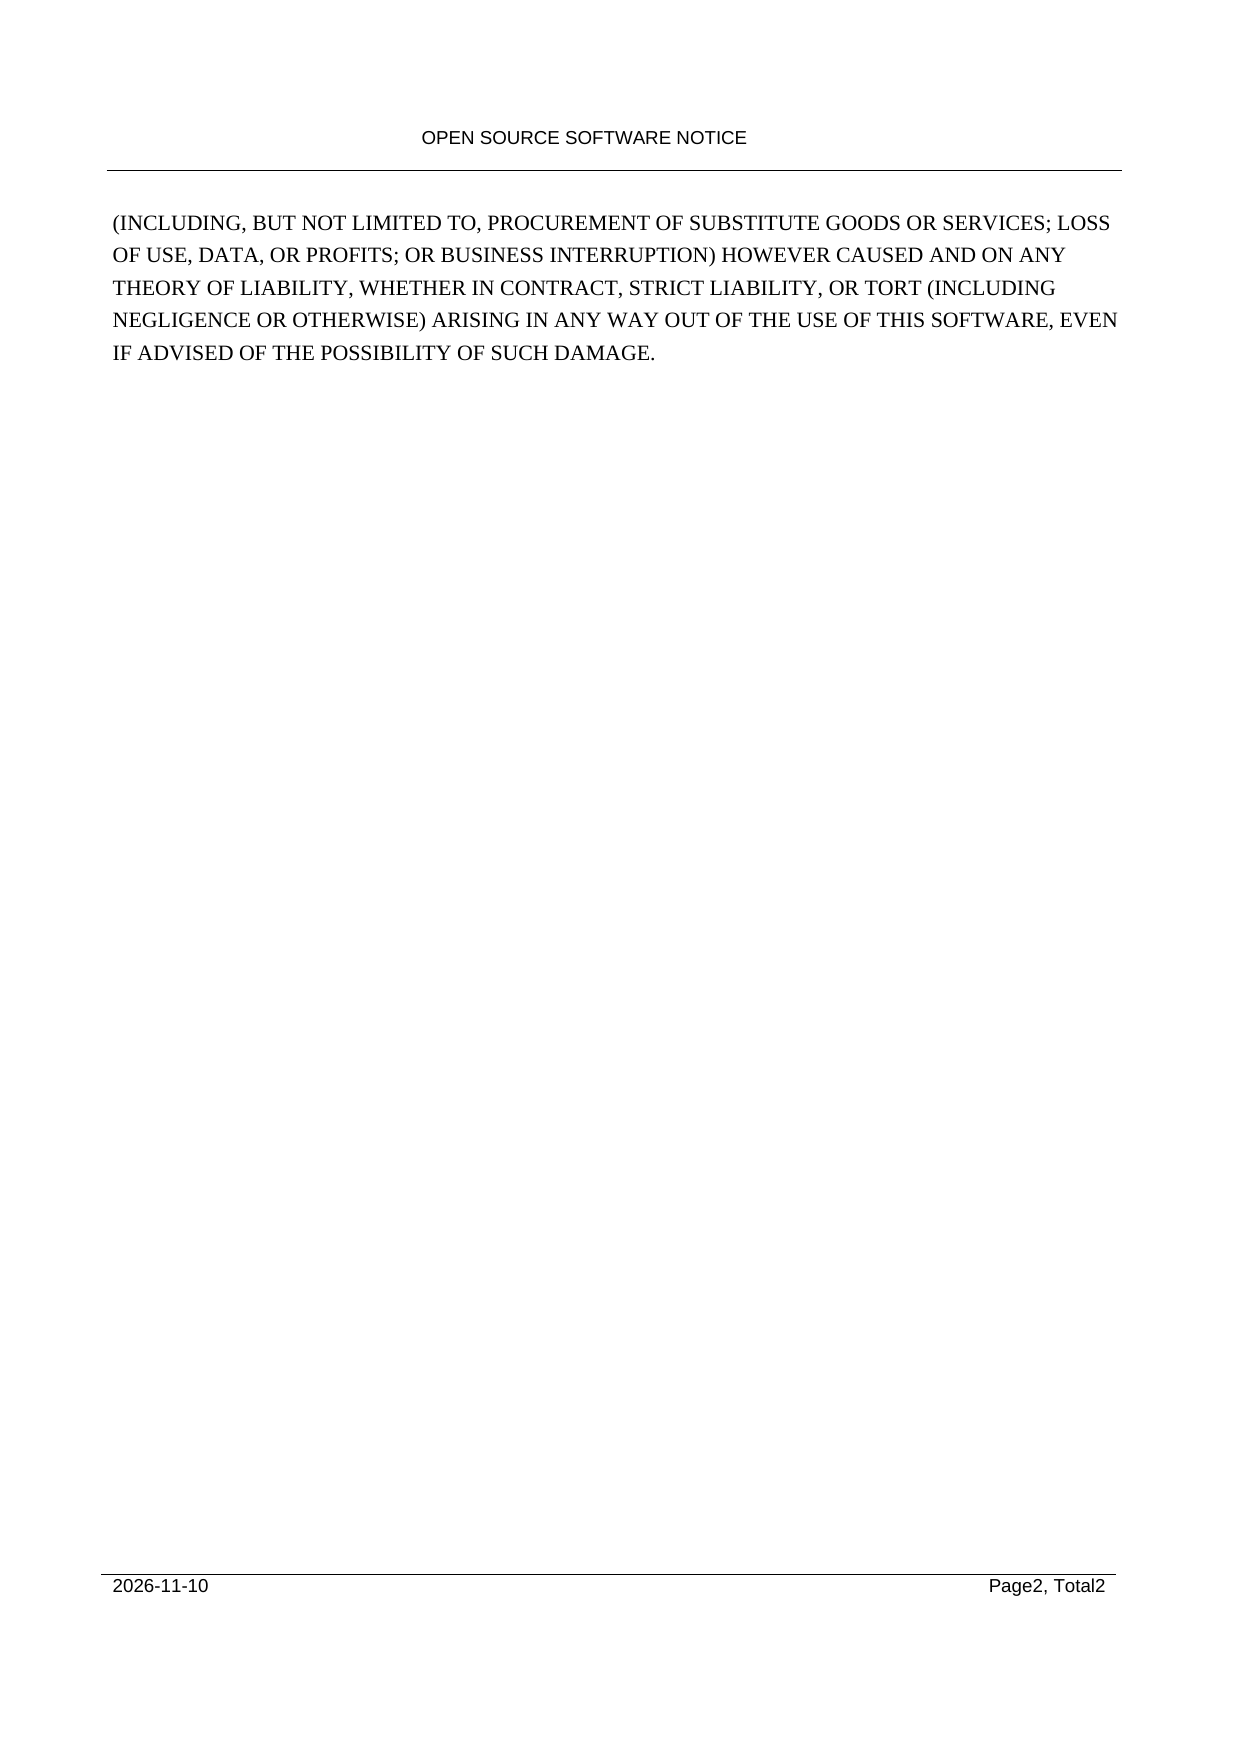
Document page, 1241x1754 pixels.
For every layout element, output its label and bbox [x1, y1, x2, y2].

text [112, 206, 1128, 401]
